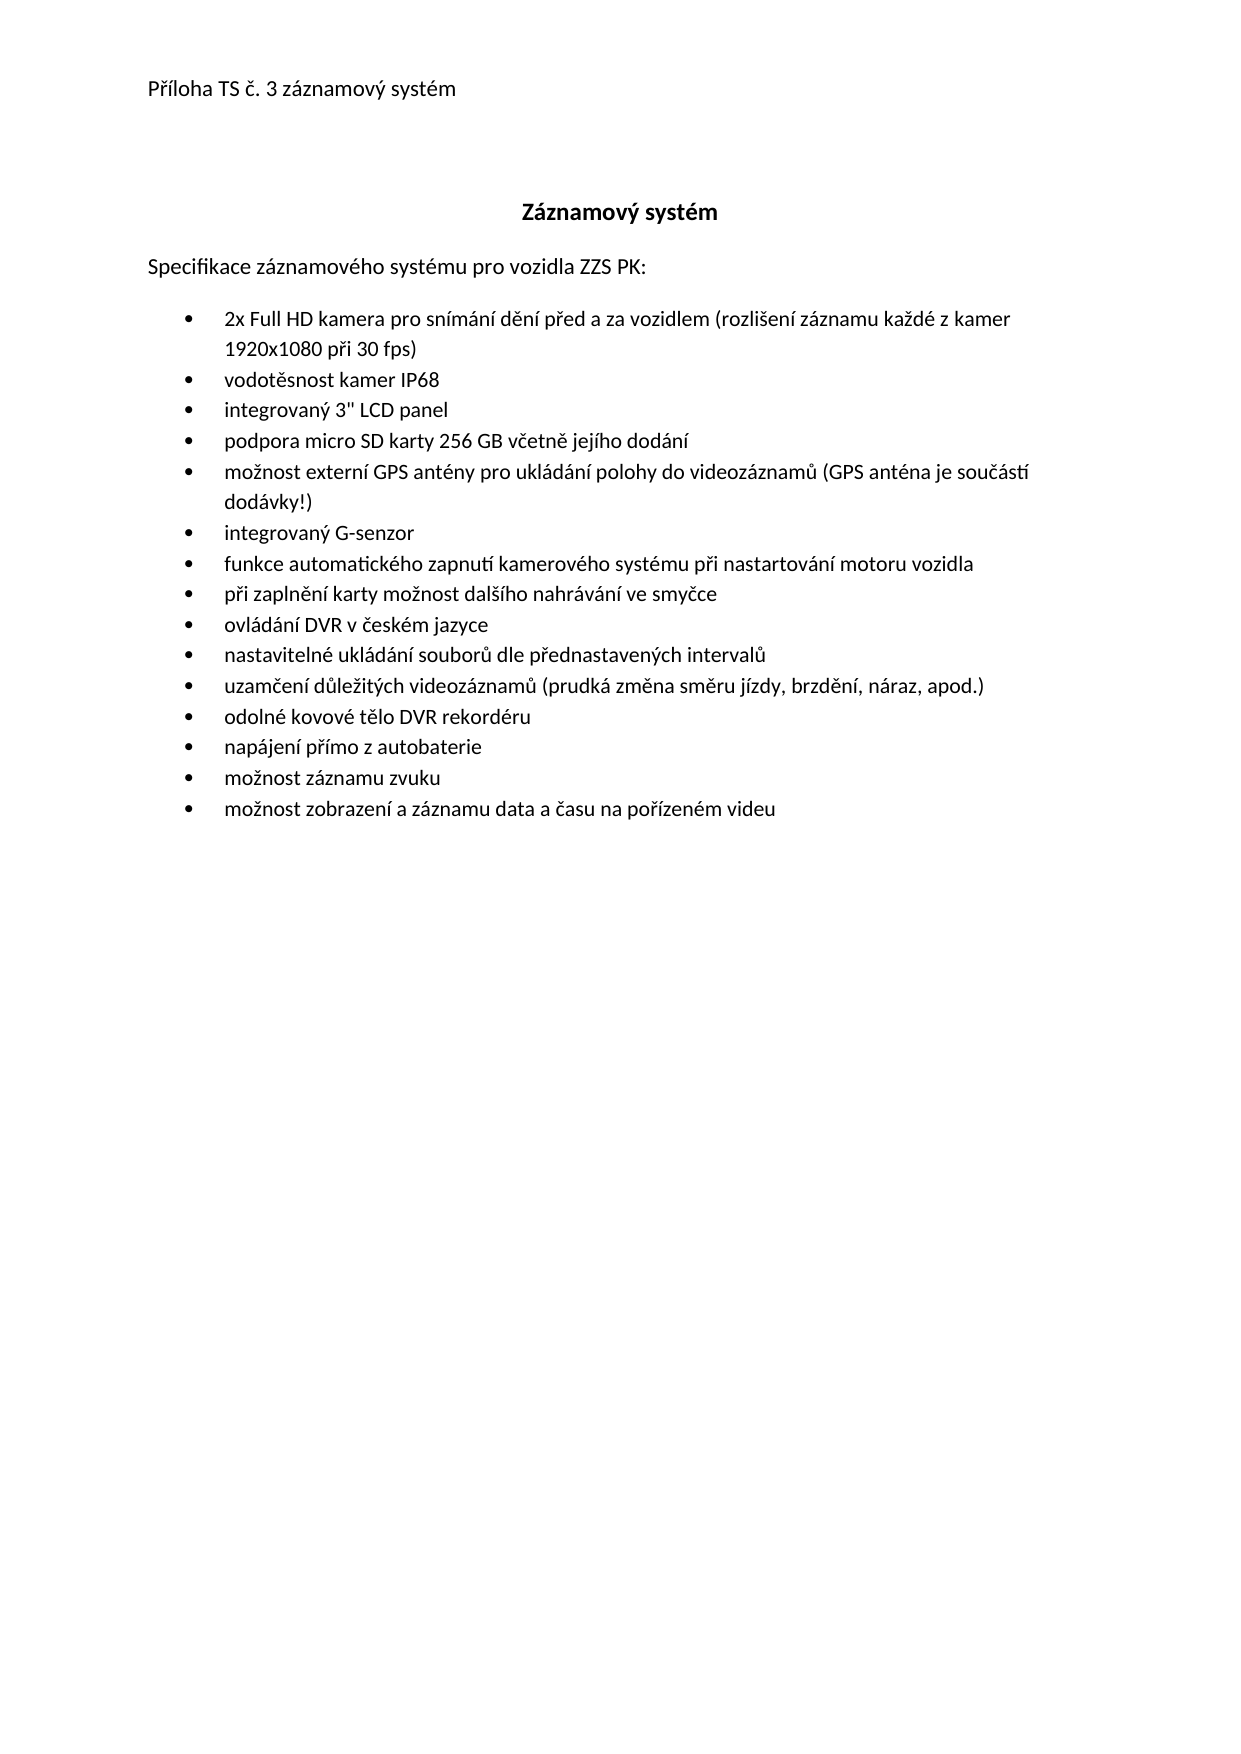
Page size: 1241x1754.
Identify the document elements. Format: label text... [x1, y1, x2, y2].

list možnost externí GPS antény pro ukládání polohy do videozáznamů (GPS anténa je součástí dodávky!) [185, 458, 1093, 515]
list ovládání DVR v českém jazyce [185, 611, 1093, 638]
list funkce automatického zapnutí kamerového systému při nastartování motoru vozidla [185, 550, 1093, 576]
text Specifikace záznamového systému pro vozidla ZZS PK: [148, 252, 1093, 280]
list nastavitelné ukládání souborů dle přednastavených intervalů [185, 642, 1093, 668]
list 2x Full HD kamera pro snímání dění před a za vozidlem (rozlišení záznamu každé z kamer 1920x1080 při 30 fps) [185, 305, 1093, 362]
list odolné kovové tělo DVR rekordéru [185, 703, 1093, 729]
list možnost záznamu zvuku [185, 764, 1093, 791]
list při zaplnění karty možnost dalšího nahrávání ve smyčce [185, 580, 1093, 607]
list integrovaný G-senzor [185, 519, 1093, 546]
list vodotěsnost kamer IP68 [185, 366, 1093, 393]
list napájení přímo z autobaterie [185, 733, 1093, 760]
text Záznamový systém [148, 196, 1093, 226]
list podpora micro SD karty 256 GB včetně jejího dodání [185, 427, 1093, 454]
list integrovaný 3" LCD panel [185, 397, 1093, 423]
list uzamčení důležitých videozáznamů (prudká změna směru jízdy, brzdění, náraz, apod.) [185, 672, 1093, 699]
list možnost zobrazení a záznamu data a času na pořízeném videu [185, 795, 1093, 821]
